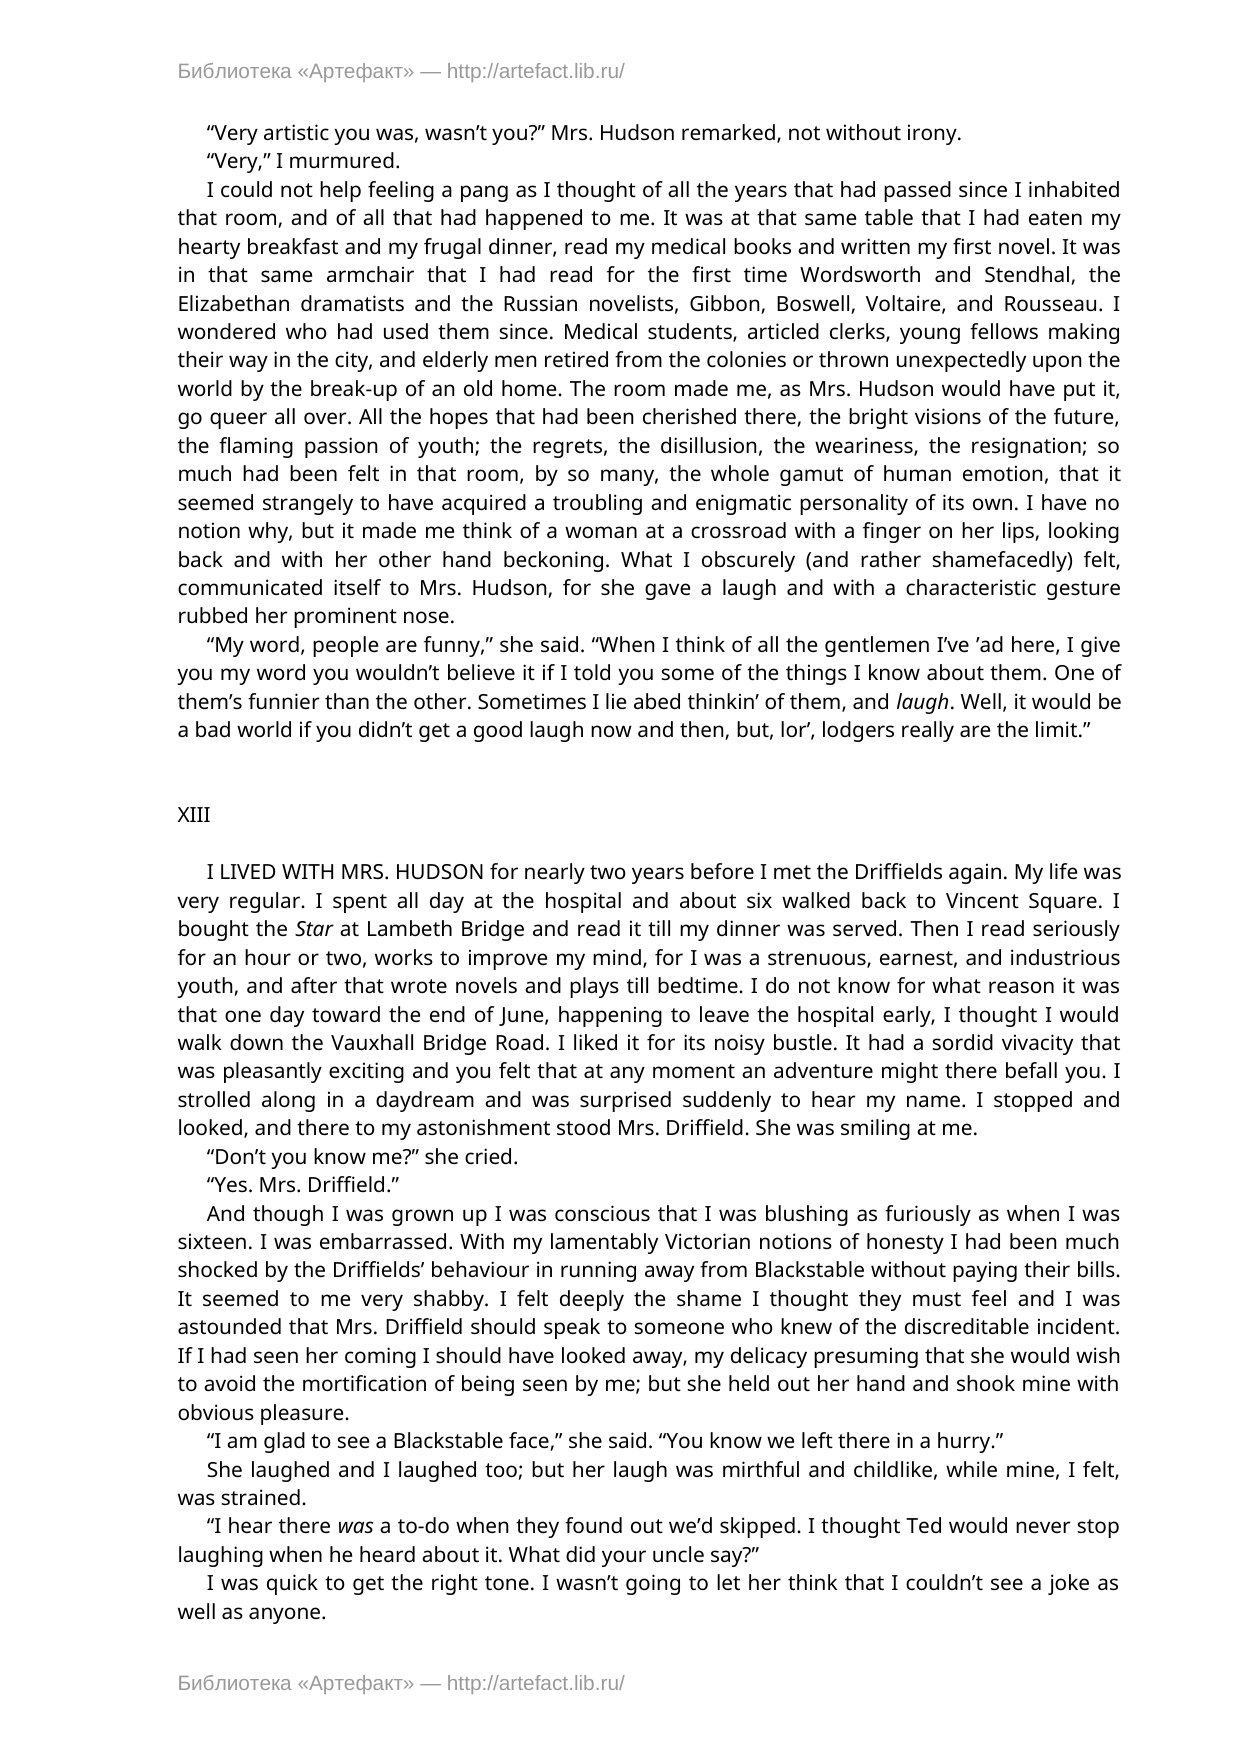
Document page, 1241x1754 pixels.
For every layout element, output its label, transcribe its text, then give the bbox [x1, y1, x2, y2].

text “I hear there was a to-do when they found out we’d skipped. I thought Ted would never stop laughing when he heard about it. What did your uncle say?” [177, 1512, 1122, 1568]
text She laughed and I laughed too; but her laugh was mirthful and childlike, while mine, I felt, was strained. [177, 1455, 1122, 1512]
text I LIVED WITH MRS. HUDSON for nearly two years before I met the Driffields again. My life was very regular. I spent all day at the hospital and about six walked back to Vincent Square. I bought the Star at Lambeth Bridge and read it till my dinner was served. Then I read seriously for an hour or two, works to improve my mind, for I was a strenuous, earnest, and industrious youth, and after that wrote novels and plays till bedtime. I do not know for what reason it was that one day toward the end of June, happening to leave the hospital early, I thought I would walk down the Vauxhall Bridge Road. I liked it for its noisy bustle. It had a sordid vivacity that was pleasantly exciting and you felt that at any moment an adventure might there befall you. I strolled along in a daydream and was surprised suddenly to hear my name. I stopped and looked, and there to my astonishment stood Mrs. Driffield. She was smiling at me. [177, 857, 1122, 1142]
text I could not help feeling a pang as I thought of all the years that had passed since I inhabited that room, and of all that had happened to me. It was at that same table that I had eaten my hearty breakfast and my frugal dinner, read my medical books and written my first novel. It was in that same armchair that I had read for the first time Wordsworth and Stendhal, the Elizabethan dramatists and the Russian novelists, Gibbon, Boswell, Voltaire, and Rousseau. I wondered who had used them since. Medical students, articled clerks, young fellows making their way in the city, and elderly men retired from the colonies or thrown unexpectedly upon the world by the break-up of an old home. The room made me, as Mrs. Hudson would have put it, go queer all over. All the hopes that had been cherished there, the bright visions of the future, the flaming passion of youth; the regrets, the disillusion, the weariness, the resignation; so much had been felt in that room, by so many, the whole gamut of human emotion, that it seemed strangely to have acquired a troubling and enigmatic personality of its own. I have no notion why, but it made me think of a woman at a crossroad with a finger on her lips, looking back and with her other hand beckoning. What I obscurely (and rather shamefacedly) felt, communicated itself to Mrs. Hudson, for she gave a laugh and with a characteristic gesture rubbed her prominent nose. [177, 175, 1122, 630]
text “Don’t you know me?” she cried. [177, 1142, 1122, 1170]
text “Very artistic you was, wasn’t you?” Mrs. Hudson remarked, not without irony. [177, 118, 1122, 147]
text I was quick to get the right tone. I wasn’t going to let her think that I couldn’t see a joke as well as anyone. [177, 1568, 1122, 1625]
text “I am glad to see a Blackstable face,” she said. “You know we left there in a hurry.” [177, 1426, 1122, 1455]
text “Very,” I murmured. [177, 147, 1122, 175]
text “Yes. Mrs. Driffield.” [177, 1170, 1122, 1199]
text And though I was grown up I was conscious that I was blushing as furiously as when I was sixteen. I was embarrassed. With my lamentably Victorian notions of honesty I had been much shocked by the Driffields’ behaviour in running away from Blackstable without paying their bills. It seemed to me very shabby. I felt deeply the shame I thought they must feel and I was astounded that Mrs. Driffield should speak to someone who knew of the discreditable incident. If I had seen her coming I should have looked away, my delicacy presuming that she would wish to avoid the mortification of being seen by me; but she held out her hand and shook mine with obvious pleasure. [177, 1199, 1122, 1426]
text “My word, people are funny,” she said. “When I think of all the gentlemen I’ve ’ad here, I give you my word you wouldn’t believe it if I told you some of the things I know about them. One of them’s funnier than the other. Sometimes I lie abed thinkin’ of them, and laugh. Well, it would be a bad world if you didn’t get a good laugh now and then, but, lor’, lodgers really are the limit.” [177, 630, 1122, 744]
subtitle XIII [177, 801, 1122, 829]
